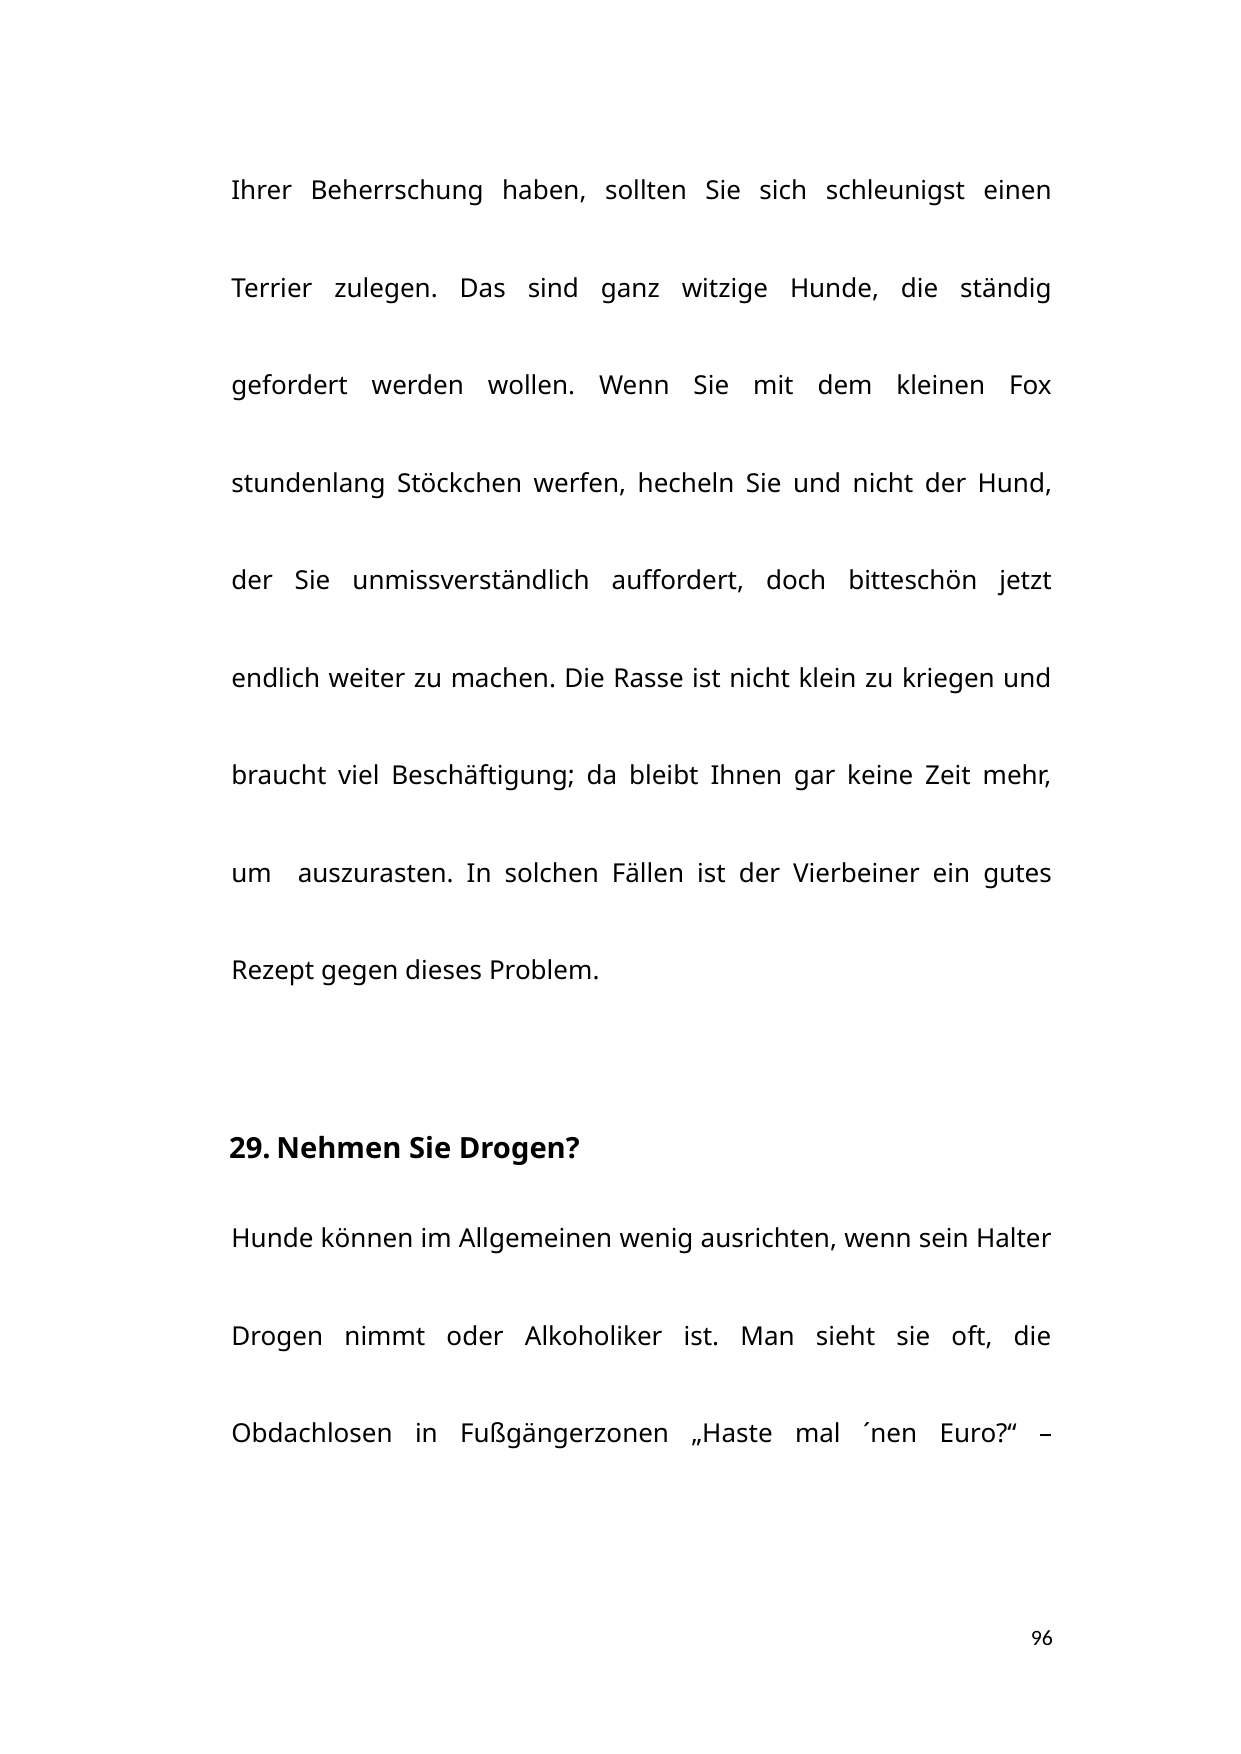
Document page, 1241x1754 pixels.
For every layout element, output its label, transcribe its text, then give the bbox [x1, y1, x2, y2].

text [231, 157, 1053, 1002]
subtitle Nehmen Sie Drogen? [229, 1115, 1053, 1180]
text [231, 1205, 1053, 1465]
